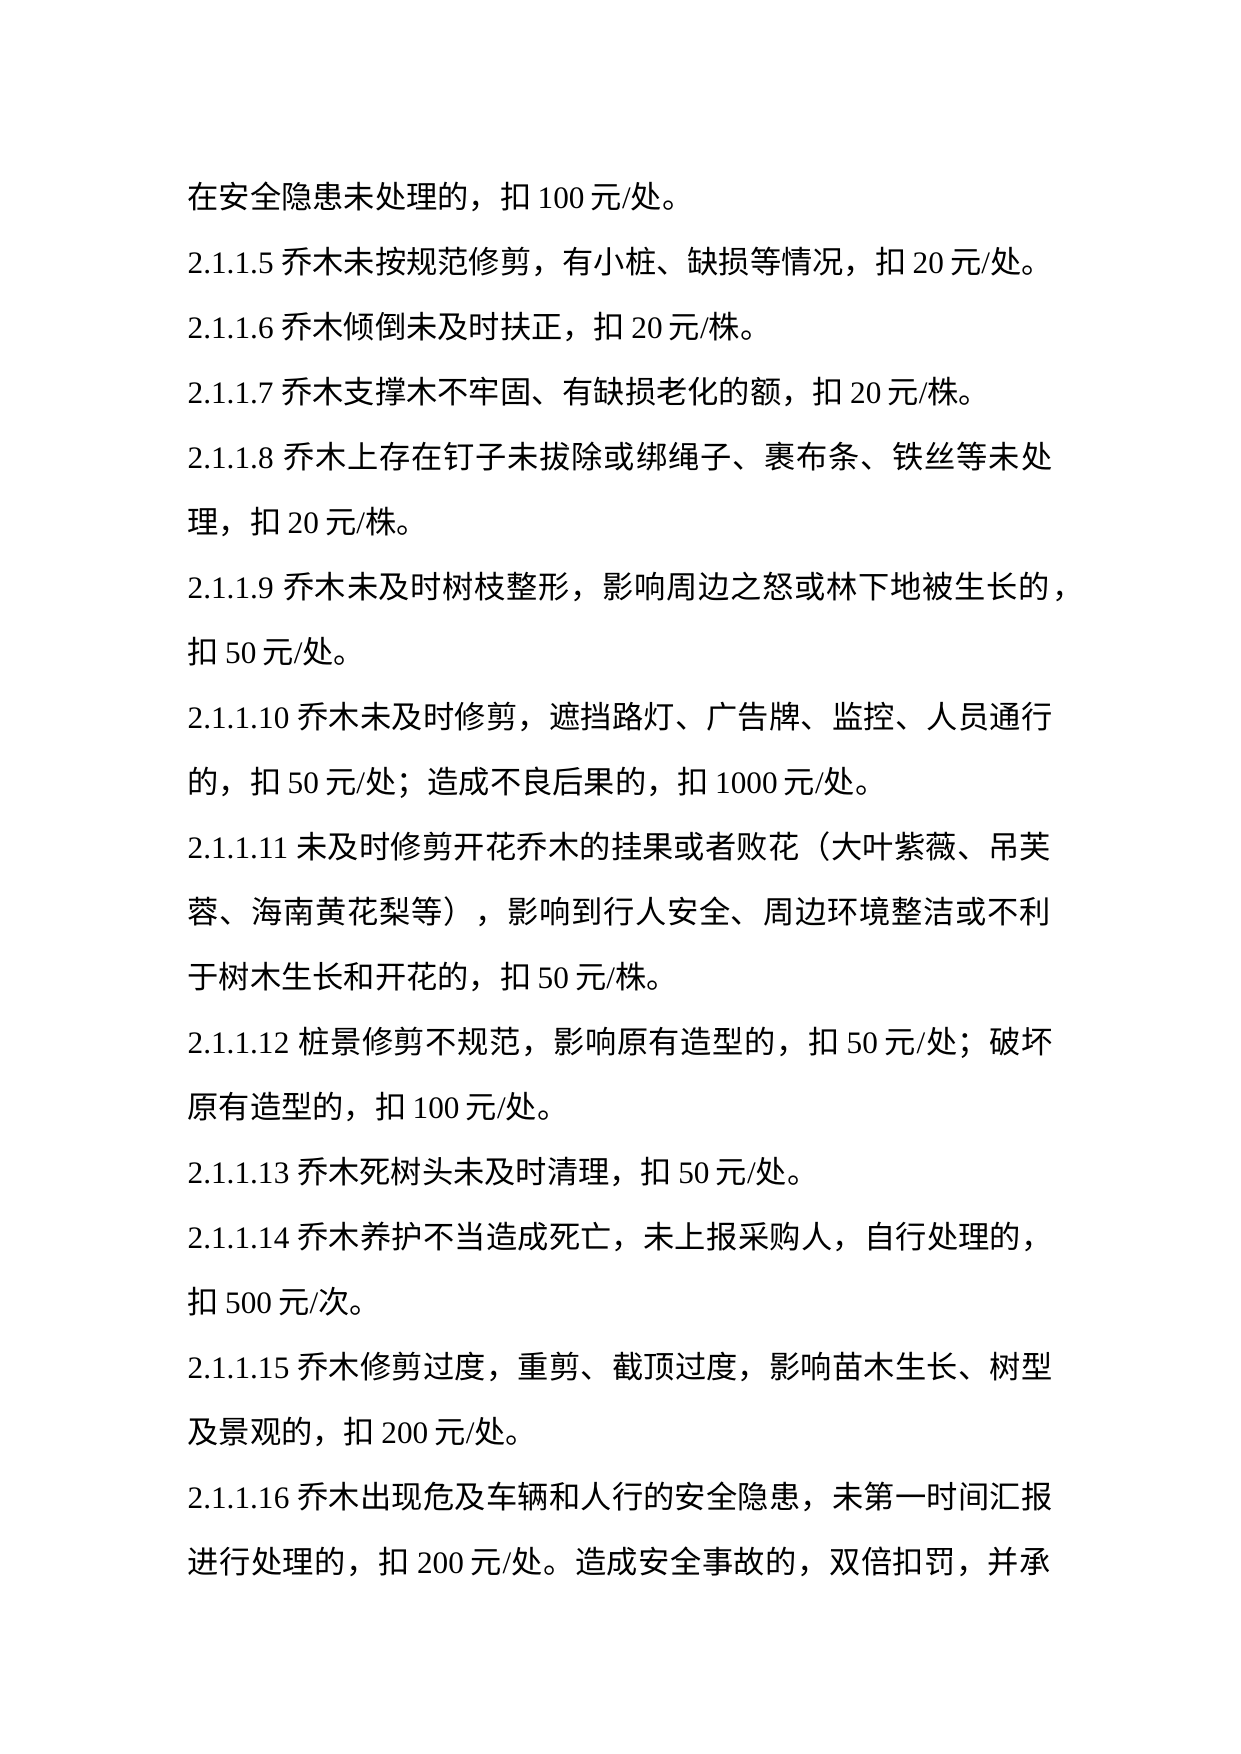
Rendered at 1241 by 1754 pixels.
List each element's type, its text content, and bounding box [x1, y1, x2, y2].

text 2.1.1.6 乔木倾倒未及时扶正，扣20元/株。 [187, 292, 1053, 357]
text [187, 1462, 1053, 1592]
text 2.1.1.5 乔木未按规范修剪，有小桩、缺损等情况，扣20元/处。 [187, 227, 1053, 292]
text 2.1.1.9 乔木未及时树枝整形，影响周边之怒或林下地被生长的，扣50元/处。 [187, 552, 1053, 682]
text 2.1.1.14 乔木养护不当造成死亡，未上报采购人，自行处理的，扣500元/次。 [187, 1202, 1053, 1332]
text 2.1.1.15 乔木修剪过度，重剪、截顶过度，影响苗木生长、树型及景观的，扣200元/处。 [187, 1332, 1053, 1462]
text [187, 162, 1053, 227]
text 2.1.1.10 乔木未及时修剪，遮挡路灯、广告牌、监控、人员通行的，扣50元/处；造成不良后果的，扣1000元/处。 [187, 682, 1053, 812]
text 2.1.1.13 乔木死树头未及时清理，扣50元/处。 [187, 1137, 1053, 1202]
text 2.1.1.8 乔木上存在钉子未拔除或绑绳子、裹布条、铁丝等未处理，扣20元/株。 [187, 422, 1053, 552]
text 2.1.1.12 桩景修剪不规范，影响原有造型的，扣50元/处；破坏原有造型的，扣100元/处。 [187, 1007, 1053, 1137]
text 2.1.1.11 未及时修剪开花乔木的挂果或者败花（大叶紫薇、吊芙蓉、海南黄花梨等），影响到行人安全、周边环境整洁或不利于树木生长和开花的，扣50元/株。 [187, 812, 1053, 1007]
text 2.1.1.7 乔木支撑木不牢固、有缺损老化的额，扣20元/株。 [187, 357, 1053, 422]
